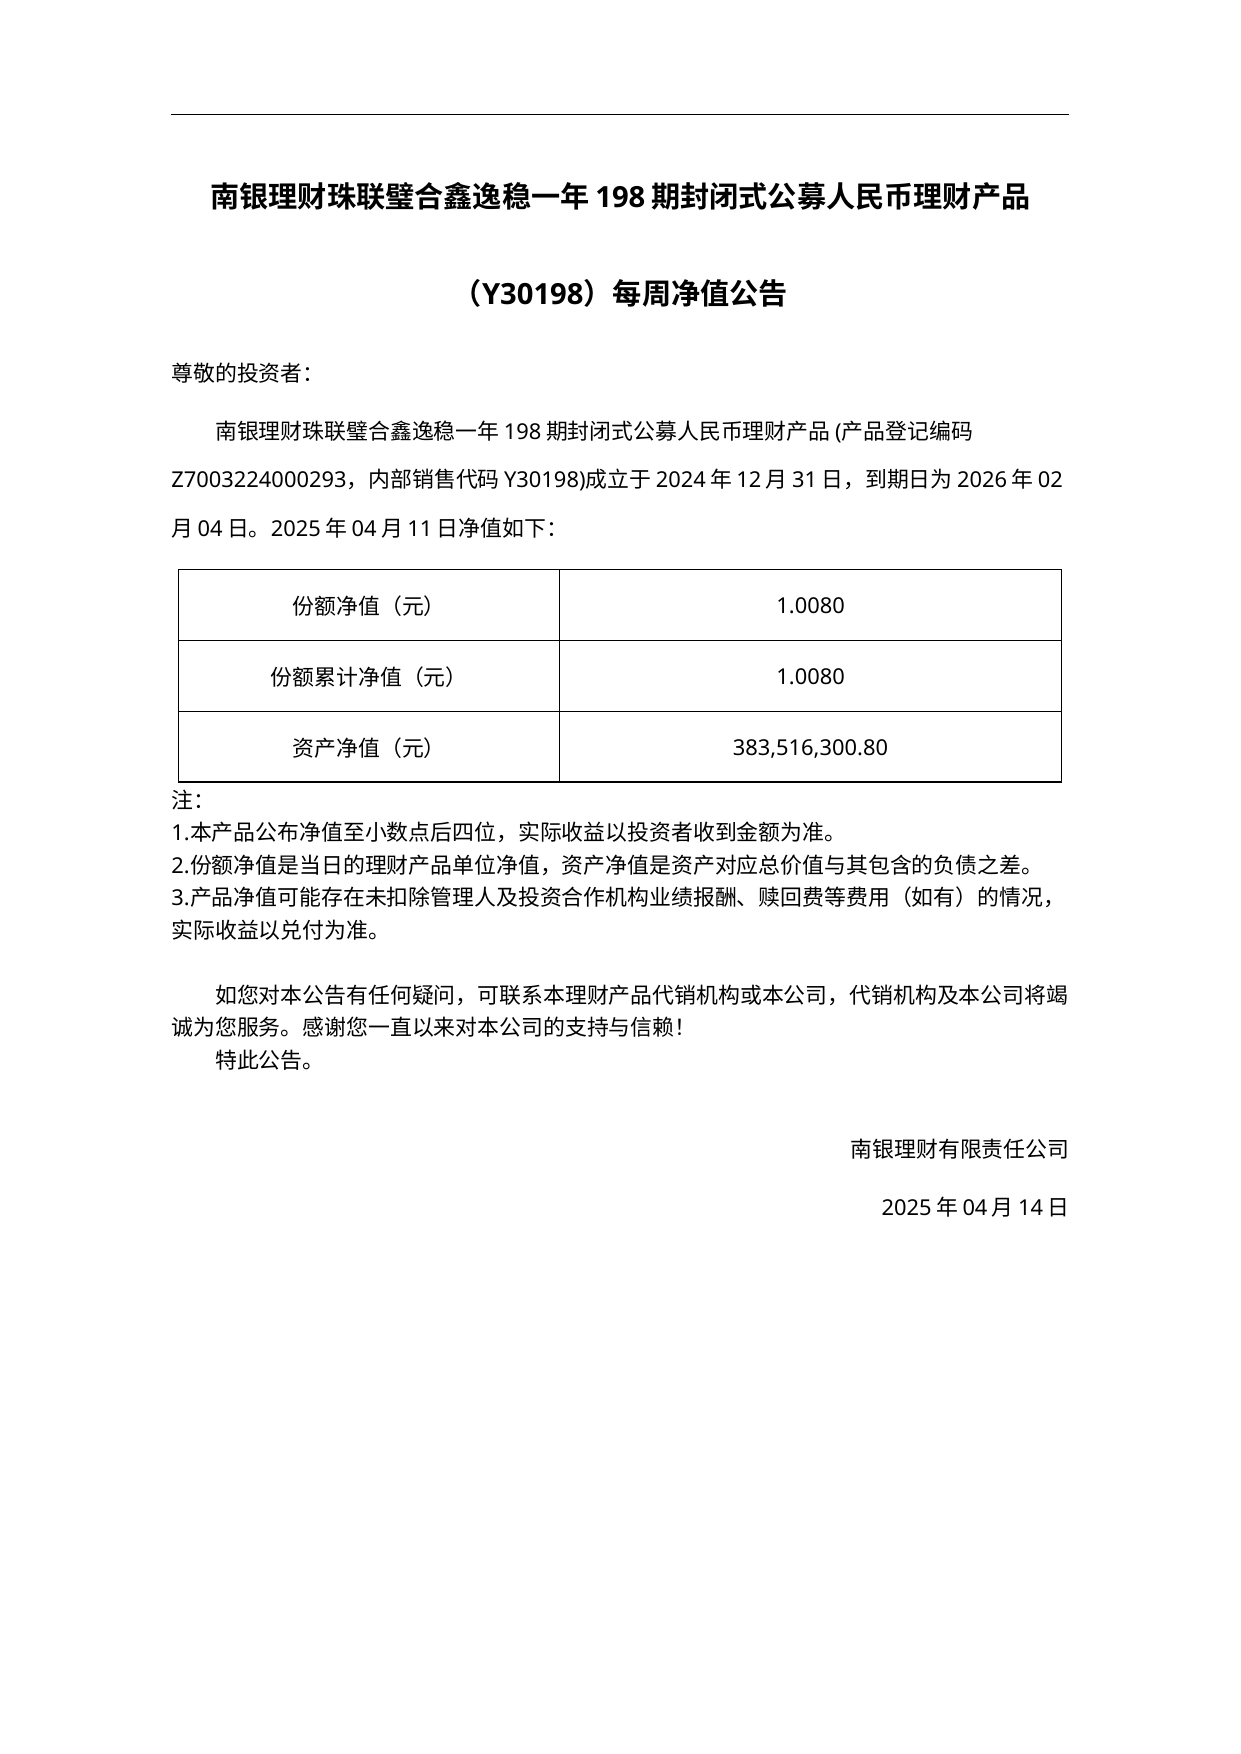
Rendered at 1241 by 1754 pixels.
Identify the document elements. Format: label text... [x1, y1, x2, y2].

text 南银理财珠联璧合鑫逸稳一年198期封闭式公募人民币理财产品（Y30198）每周净值公告 [171, 162, 1069, 324]
text 南银理财有限责任公司 [171, 1132, 1069, 1164]
text 3.产品净值可能存在未扣除管理人及投资合作机构业绩报酬、赎回费等费用（如有）的情况，实际收益以兑付为准。 [171, 880, 1069, 945]
table_cell 份额累计净值（元） [179, 641, 559, 711]
text 注： [171, 782, 1069, 815]
text 如您对本公告有任何疑问，可联系本理财产品代销机构或本公司，代销机构及本公司将竭诚为您服务。感谢您一直以来对本公司的支持与信赖！ [171, 977, 1069, 1042]
table_header 份额净值（元） [179, 570, 559, 640]
table_cell 383,516,300.80 [560, 712, 1061, 781]
text 南银理财珠联璧合鑫逸稳一年198期封闭式公募人民币理财产品 (产品登记编码Z7003224000293，内部销售代码Y30198)成立于2024年12月31日，到期日为2026年02月04日。2025年04月11日净值如下： [171, 413, 1069, 543]
text 尊敬的投资者： [171, 355, 1069, 388]
text 特此公告。 [171, 1042, 1069, 1075]
text 1.本产品公布净值至小数点后四位，实际收益以投资者收到金额为准。 [171, 815, 1069, 847]
table_cell 资产净值（元） [179, 712, 559, 781]
table_header 1.0080 [560, 570, 1061, 640]
text 2.份额净值是当日的理财产品单位净值，资产净值是资产对应总价值与其包含的负债之差。 [171, 847, 1069, 880]
text 2025年04月14日 [171, 1190, 1069, 1222]
table_cell 1.0080 [560, 641, 1061, 711]
